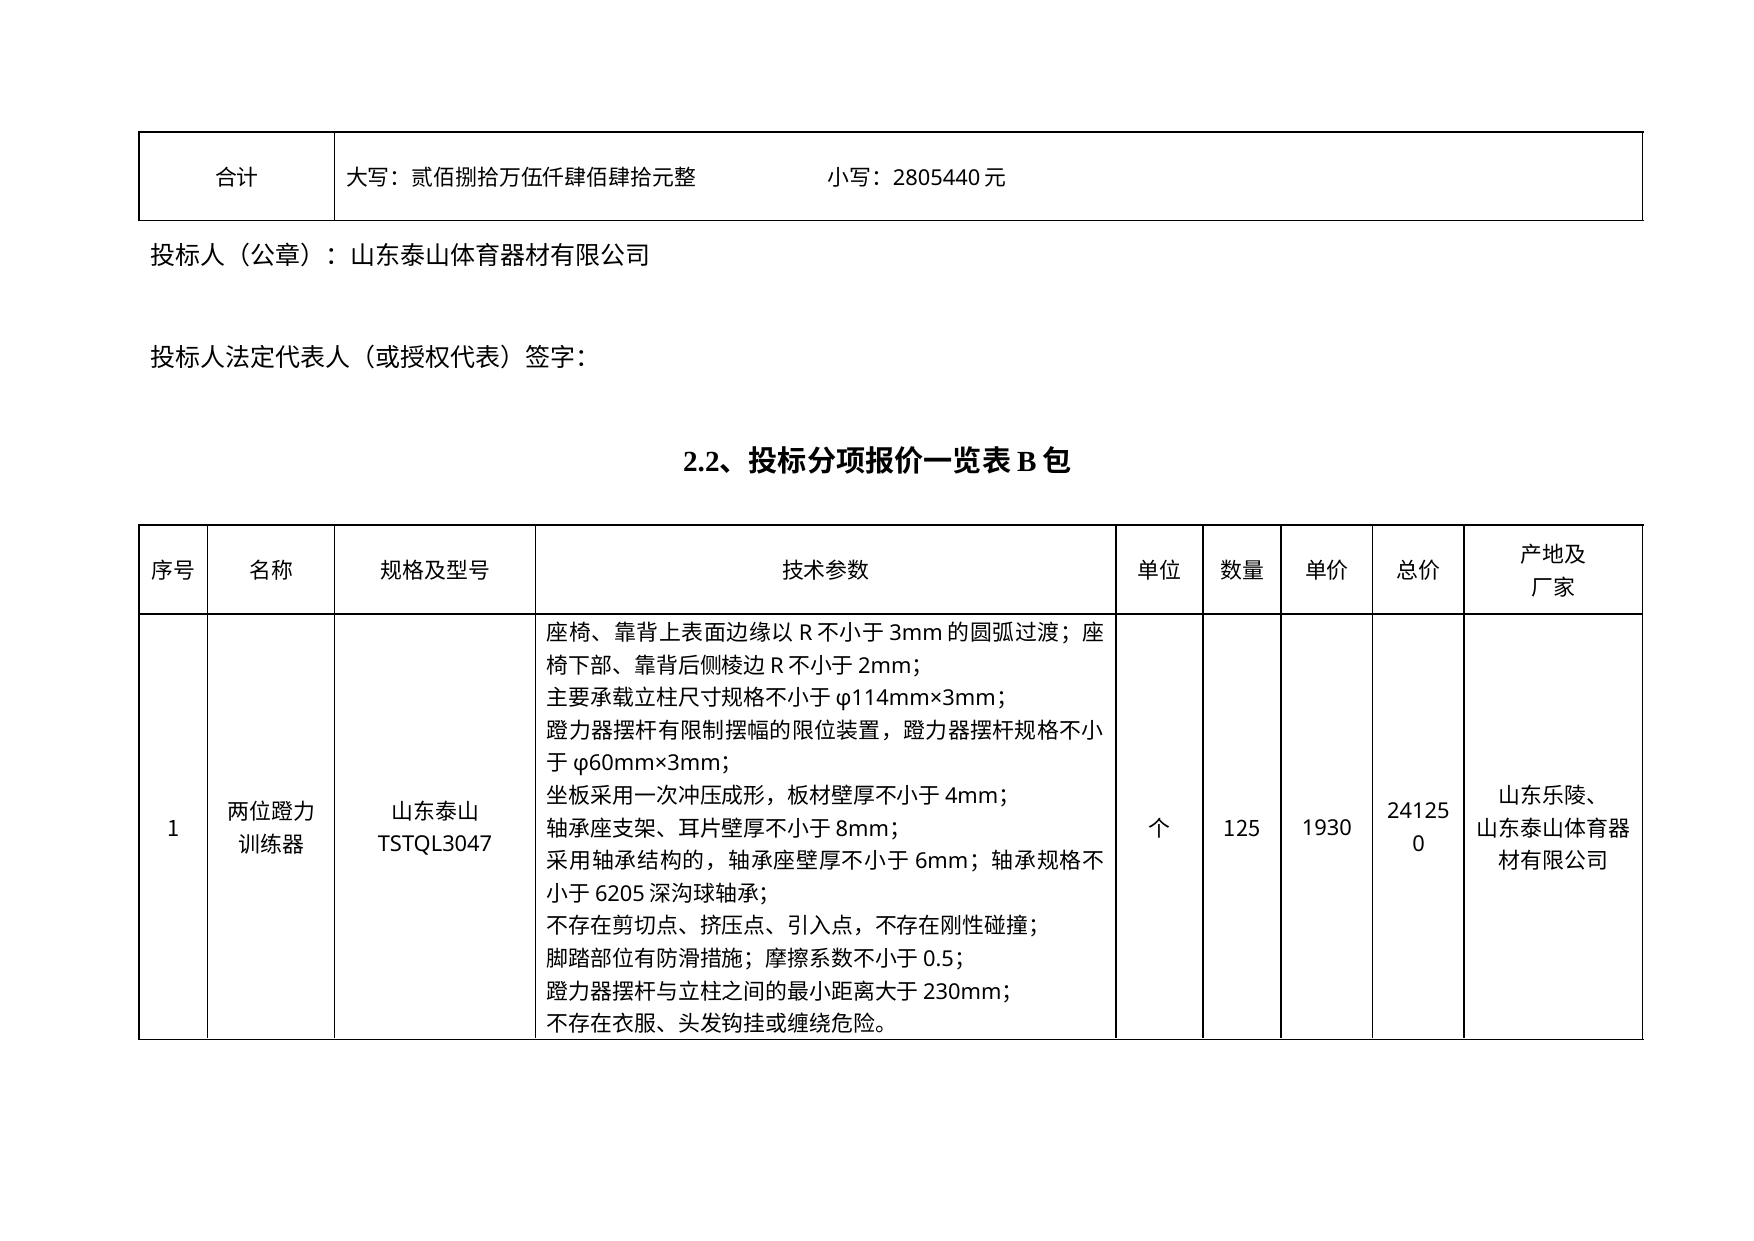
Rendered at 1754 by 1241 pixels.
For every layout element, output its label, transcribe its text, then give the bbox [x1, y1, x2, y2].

table_cell 1930 [1282, 615, 1372, 1038]
table_header 单价 [1282, 526, 1372, 613]
table_cell 125 [1204, 615, 1280, 1038]
table_cell 大写：贰佰捌拾万伍仟肆佰肆拾元整 小写：2805440元 [335, 133, 1642, 220]
table_cell 个 [1117, 615, 1202, 1038]
table_header 数量 [1204, 526, 1280, 613]
table_cell 1 [140, 615, 207, 1038]
table_header 单位 [1117, 526, 1202, 613]
table_cell 两位蹬力训练器 [208, 615, 334, 1038]
table_cell 山东乐陵、 山东泰山体育器材有限公司 [1465, 615, 1642, 1038]
table_cell 座椅、靠背上表面边缘以R不小于3mm的圆弧过渡；座椅下部、靠背后侧棱边R不小于2mm； 主要承载立柱尺寸规格不小于φ114mm×3mm； 蹬力器摆杆有限制摆幅的限位装置，蹬力器摆杆规格不小于φ60mm×3mm； 坐板采用一次冲压成形，板材壁厚不小于4mm； 轴承座支架、耳片壁厚不小于8mm； 采用轴承结构的，轴承座壁厚不小于6mm；轴承规格不小于6205深沟球轴承； 不存在剪切点、挤压点、引入点，不存在刚性碰撞； 脚踏部位有防滑措施；摩擦系数不小于0.5； 蹬力器摆杆与立柱之间的最小距离大于230mm； 不存在衣服、头发钩挂或缠绕危险。 [536, 615, 1115, 1038]
table_cell 合计 [140, 133, 334, 220]
table_header 技术参数 [536, 526, 1115, 613]
subtitle 2.2、投标分项报价一览表B包 [150, 426, 1604, 491]
table_header 名称 [208, 526, 334, 613]
table_header 产地及 厂家 [1465, 526, 1642, 613]
table_cell 241250 [1373, 615, 1463, 1038]
table_header 总价 [1373, 526, 1463, 613]
text 投标人法定代表人（或授权代表）签字： [150, 323, 1604, 388]
table_cell 山东泰山 TSTQL3047 [335, 615, 535, 1038]
text 投标人（公章）：山东泰山体育器材有限公司 [150, 221, 1604, 286]
table_header 序号 [140, 526, 207, 613]
table_header 规格及型号 [335, 526, 535, 613]
